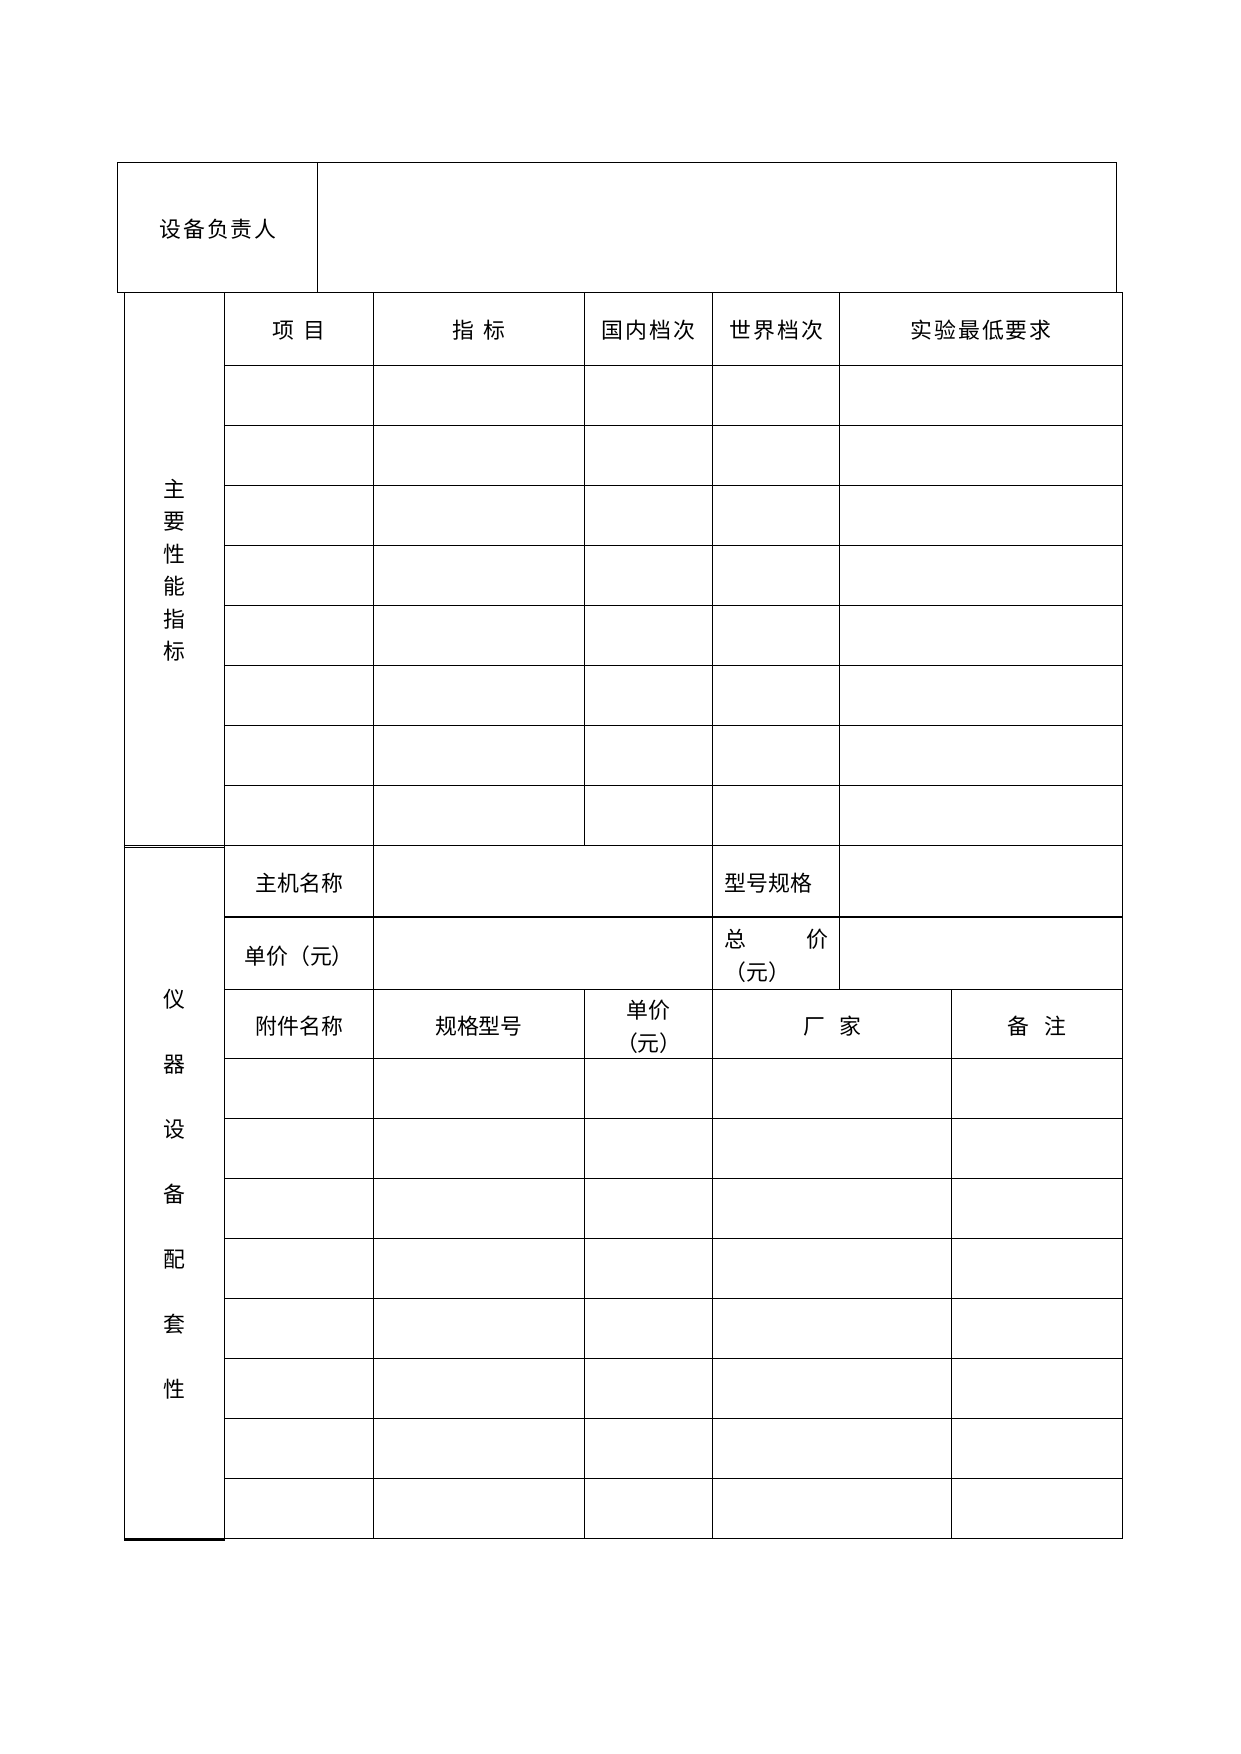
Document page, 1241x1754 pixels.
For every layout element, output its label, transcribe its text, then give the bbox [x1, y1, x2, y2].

table_cell [374, 918, 712, 989]
table_cell [585, 486, 712, 545]
table_cell 项 目 [225, 293, 373, 365]
table_cell 指 标 [374, 293, 584, 365]
table_cell [374, 366, 584, 425]
table_cell 主机名称 [225, 846, 373, 916]
table_cell [713, 1059, 951, 1118]
table_cell [713, 1479, 951, 1538]
table_cell [952, 1239, 1122, 1298]
table_cell 规格型号 [374, 990, 584, 1058]
table_cell [713, 1419, 951, 1478]
table_cell [585, 1479, 712, 1538]
table_cell [840, 666, 1122, 725]
table_cell [713, 486, 839, 545]
table_cell [713, 606, 839, 665]
table_cell [952, 1419, 1122, 1478]
table_cell [374, 1359, 584, 1418]
table_cell [374, 486, 584, 545]
table_cell [374, 1179, 584, 1238]
table_cell [840, 426, 1122, 485]
table_cell [225, 1479, 373, 1538]
table_cell [585, 726, 712, 785]
table_cell [713, 366, 839, 425]
table_cell 附件名称 [225, 990, 373, 1058]
table_cell [374, 1059, 584, 1118]
table_cell [225, 786, 373, 845]
table_cell [952, 1059, 1122, 1118]
table_cell [374, 1419, 584, 1478]
table_cell [713, 1119, 951, 1178]
table_cell [713, 666, 839, 725]
table_cell [585, 1059, 712, 1118]
table_cell 主 要 性 能 指 标 [125, 293, 224, 845]
table_cell [585, 366, 712, 425]
table_cell [840, 486, 1122, 545]
table_cell [374, 846, 712, 916]
table_cell [225, 1239, 373, 1298]
table_cell [840, 786, 1122, 845]
table_cell [952, 1359, 1122, 1418]
table_cell [840, 546, 1122, 605]
table_cell 总价（元） [713, 918, 839, 989]
table_cell [374, 606, 584, 665]
table_cell [374, 426, 584, 485]
table_cell 世界档次 [713, 293, 839, 365]
table_cell [713, 1359, 951, 1418]
table_cell [374, 1239, 584, 1298]
table_cell [952, 1479, 1122, 1538]
table_cell 国内档次 [585, 293, 712, 365]
table_cell [585, 606, 712, 665]
table_cell [840, 846, 1122, 916]
table_cell [374, 786, 584, 845]
table_cell [225, 1119, 373, 1178]
table_cell [840, 726, 1122, 785]
table_cell [840, 606, 1122, 665]
table_cell [585, 1179, 712, 1238]
table_cell [585, 426, 712, 485]
table_cell [318, 163, 1116, 292]
table_cell 实验最低要求 [840, 293, 1122, 365]
table_cell [225, 1419, 373, 1478]
table_cell [952, 1299, 1122, 1358]
table_cell [840, 366, 1122, 425]
table_cell [225, 666, 373, 725]
table_cell 单价（元） [585, 990, 712, 1058]
table_cell [225, 426, 373, 485]
table_cell [713, 1179, 951, 1238]
table_cell [374, 1299, 584, 1358]
table_cell 厂 家 [713, 990, 951, 1058]
table_cell [225, 726, 373, 785]
table_cell [713, 786, 839, 845]
table_cell 型号规格 [713, 846, 839, 916]
table_cell [585, 1299, 712, 1358]
table_cell [374, 726, 584, 785]
table_cell [225, 1359, 373, 1418]
table_cell 备 注 [952, 990, 1122, 1058]
table_cell [374, 666, 584, 725]
table_cell [225, 1059, 373, 1118]
table_cell [952, 1179, 1122, 1238]
table_cell [840, 918, 1122, 989]
table_cell [585, 1359, 712, 1418]
table_cell [225, 546, 373, 605]
table_cell [713, 726, 839, 785]
table_cell [374, 546, 584, 605]
table_cell [713, 546, 839, 605]
table_cell [225, 606, 373, 665]
table_cell [585, 546, 712, 605]
table_cell [952, 1119, 1122, 1178]
table_cell [225, 486, 373, 545]
table_cell [585, 1419, 712, 1478]
table_cell [225, 366, 373, 425]
table_cell [225, 1179, 373, 1238]
table_cell [713, 426, 839, 485]
table_cell [585, 1239, 712, 1298]
table_cell [585, 786, 712, 845]
table_cell 单价（元） [225, 918, 373, 989]
table_cell [225, 1299, 373, 1358]
table_cell [585, 1119, 712, 1178]
table_cell [585, 666, 712, 725]
table_cell [374, 1119, 584, 1178]
table_cell 仪 器 设 备 配 套 性 [125, 848, 224, 1538]
table_cell 设备负责人 [118, 163, 317, 292]
table_cell [374, 1479, 584, 1538]
table_cell [713, 1239, 951, 1298]
table_cell [713, 1299, 951, 1358]
